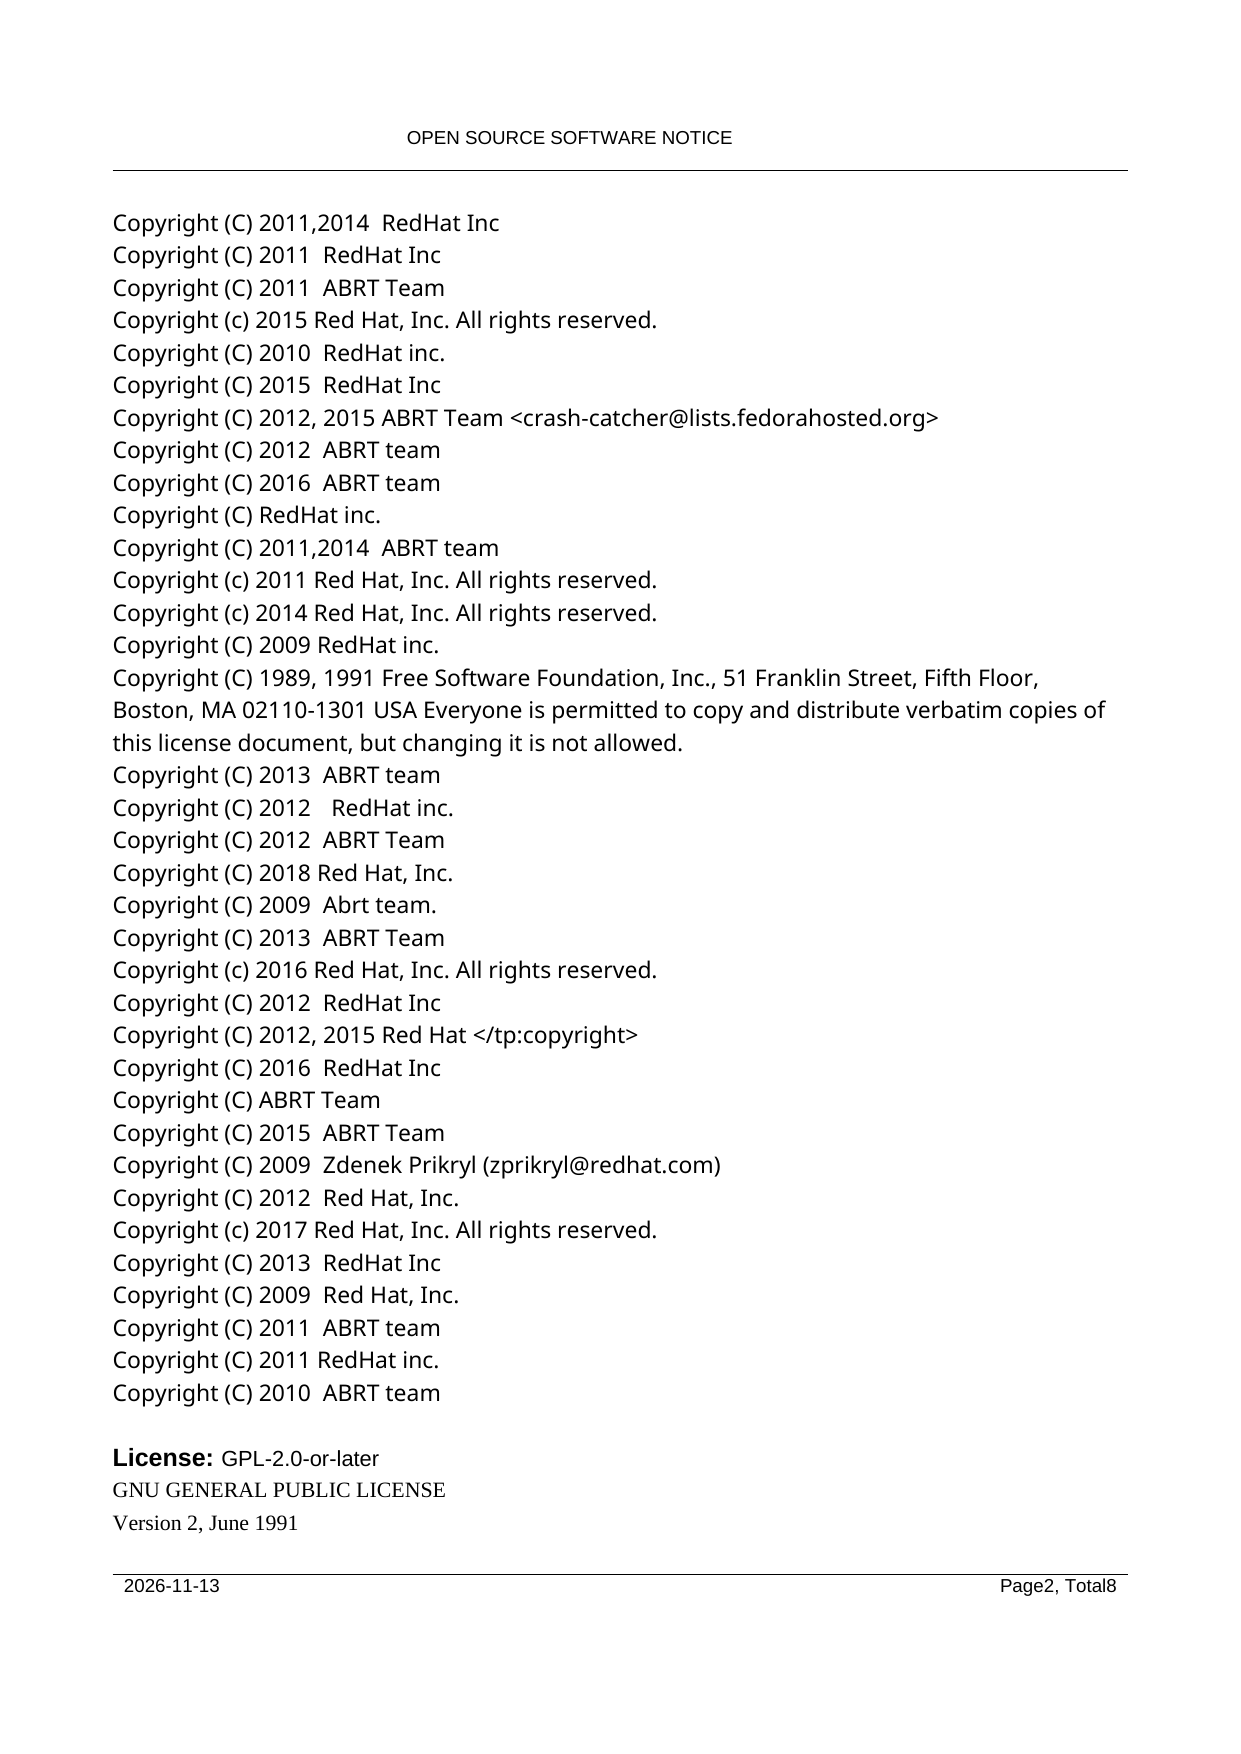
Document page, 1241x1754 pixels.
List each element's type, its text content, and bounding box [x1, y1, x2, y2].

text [112, 206, 1128, 1441]
text License: GPL-2.0-or-later [112, 1441, 1128, 1474]
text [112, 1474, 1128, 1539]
